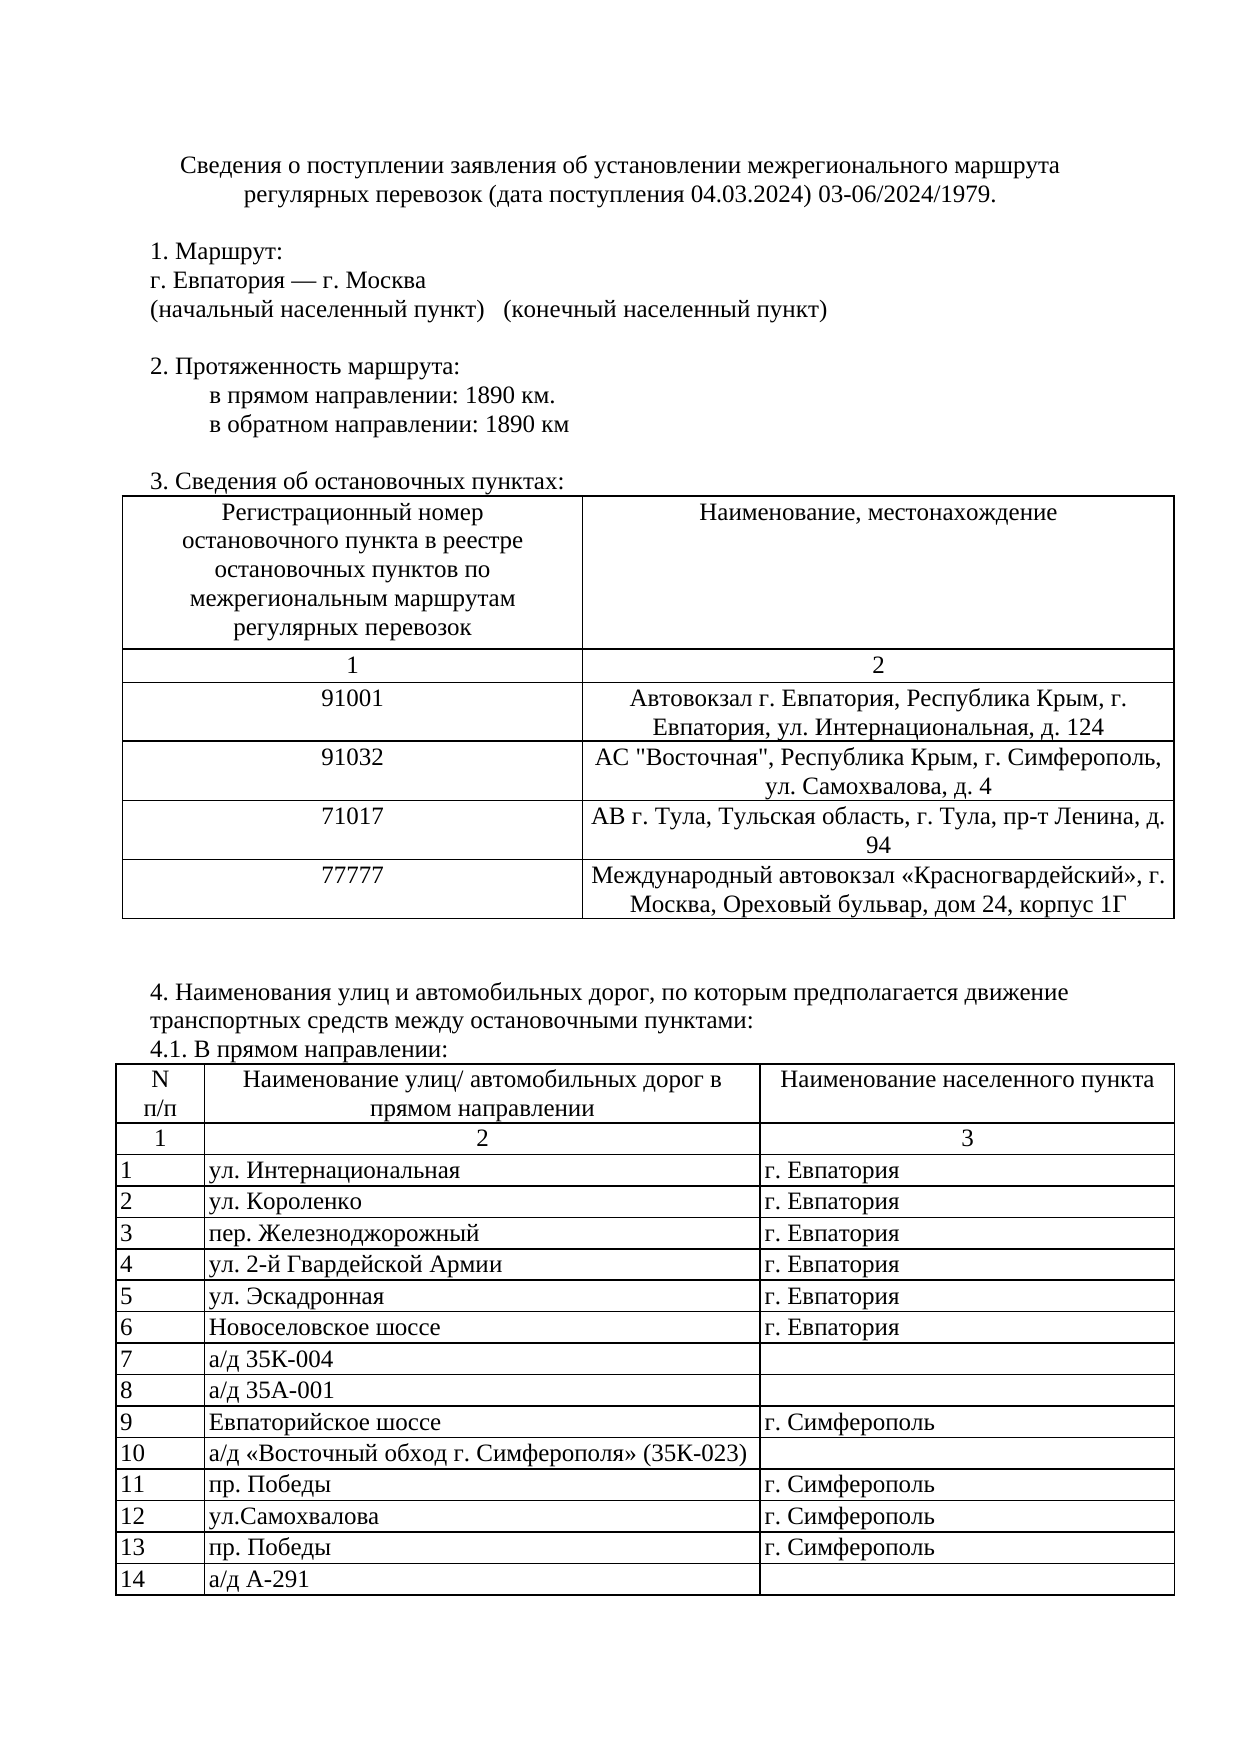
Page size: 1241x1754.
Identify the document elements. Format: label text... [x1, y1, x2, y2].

table_cell 2 [205, 1124, 759, 1153]
table_cell ул. Короленко [205, 1187, 759, 1216]
table_cell а/д «Восточный обход г. Симферополя» (35К-023) [205, 1438, 759, 1468]
table_cell г. Евпатория [761, 1187, 1174, 1216]
table_cell а/д 35К-004 [205, 1344, 759, 1374]
text 2. Протяженность маршрута: [150, 351, 1090, 380]
table_cell а/д А-291 [205, 1564, 759, 1594]
table_cell ул.Самохвалова [205, 1501, 759, 1531]
table_cell пер. Железноджорожный [205, 1218, 759, 1248]
table_cell [761, 1375, 1174, 1405]
table_cell ул. 2-й Гвардейской Армии [205, 1250, 759, 1279]
table_cell а/д 35А-001 [205, 1375, 759, 1405]
table_cell ул. Интернациональная [205, 1155, 759, 1185]
table_cell г. Симферополь [761, 1533, 1174, 1562]
table_cell 91001 [123, 683, 582, 740]
table_cell 7 [117, 1344, 204, 1374]
table_cell г. Симферополь [761, 1407, 1174, 1437]
table_cell 12 [117, 1501, 204, 1531]
table_cell АС "Восточная", Республика Крым, г. Симферополь, ул. Самохвалова, д. 4 [583, 742, 1173, 799]
table_header Регистрационный номер остановочного пункта в реестре остановочных пунктов по межрегиональным маршрутам регулярных перевозок [123, 497, 582, 648]
table_cell г. Евпатория [761, 1281, 1174, 1311]
text 4.1. В прямом направлении: [150, 1034, 1090, 1063]
table_cell Автовокзал г. Евпатория, Республика Крым, г. Евпатория, ул. Интернациональная, д. 124 [583, 683, 1173, 740]
table_header Наименование, местонахождение [583, 497, 1173, 648]
table_cell пр. Победы [205, 1470, 759, 1499]
table_cell Евпаторийское шоссе [205, 1407, 759, 1437]
table_cell 77777 [123, 860, 582, 918]
table_cell 91032 [123, 742, 582, 799]
text в прямом направлении: 1890 км. [150, 380, 1090, 409]
table_cell Международный автовокзал «Красногвардейский», г. Москва, Ореховый бульвар, дом 24, корпус 1Г [583, 860, 1173, 918]
table_cell [761, 1564, 1174, 1594]
table_cell г. Евпатория [761, 1218, 1174, 1248]
table_cell 3 [117, 1218, 204, 1248]
text (начальный населенный пункт) (конечный населенный пункт) [150, 294, 1090, 322]
table_cell Новоселовское шоссе [205, 1312, 759, 1342]
table_cell 3 [761, 1124, 1174, 1153]
table_header Наименование населенного пункта [761, 1065, 1174, 1122]
table_cell 71017 [123, 801, 582, 858]
text 4. Наименования улиц и автомобильных дорог, по которым предполагается движение транспортных средств между остановочными пунктами: [150, 977, 1090, 1034]
table_cell 1 [117, 1155, 204, 1185]
table_cell г. Евпатория [761, 1155, 1174, 1185]
table_cell 1 [123, 650, 582, 681]
table_cell 5 [117, 1281, 204, 1311]
table_cell 14 [117, 1564, 204, 1594]
table_cell [761, 1438, 1174, 1468]
text Сведения о поступлении заявления об установлении межрегионального маршрута регулярных перевозок (дата поступления 04.03.2024) 03-06/2024/1979. [150, 150, 1090, 207]
table_cell г. Симферополь [761, 1501, 1174, 1531]
table_cell пр. Победы [205, 1533, 759, 1562]
table_cell 10 [117, 1438, 204, 1468]
table_cell 1 [117, 1124, 204, 1153]
table_cell 11 [117, 1470, 204, 1499]
table_cell 6 [117, 1312, 204, 1342]
text г. Евпатория — г. Москва [150, 265, 1090, 294]
table_cell г. Евпатория [761, 1250, 1174, 1279]
table_cell ул. Эскадронная [205, 1281, 759, 1311]
table_cell 13 [117, 1533, 204, 1562]
table_cell 9 [117, 1407, 204, 1437]
table_cell [761, 1344, 1174, 1374]
text 1. Маршрут: [150, 236, 1090, 265]
table_header N п/п [117, 1065, 204, 1122]
table_cell 4 [117, 1250, 204, 1279]
table_cell г. Евпатория [761, 1312, 1174, 1342]
table_cell 2 [583, 650, 1173, 681]
table_cell г. Симферополь [761, 1470, 1174, 1499]
text в обратном направлении: 1890 км [150, 409, 1090, 437]
table_cell 8 [117, 1375, 204, 1405]
table_cell АВ г. Тула, Тульская область, г. Тула, пр-т Ленина, д. 94 [583, 801, 1173, 858]
text 3. Сведения об остановочных пунктах: [150, 466, 1090, 495]
table_header Наименование улиц/ автомобильных дорог в прямом направлении [205, 1065, 759, 1122]
table_cell 2 [117, 1187, 204, 1216]
